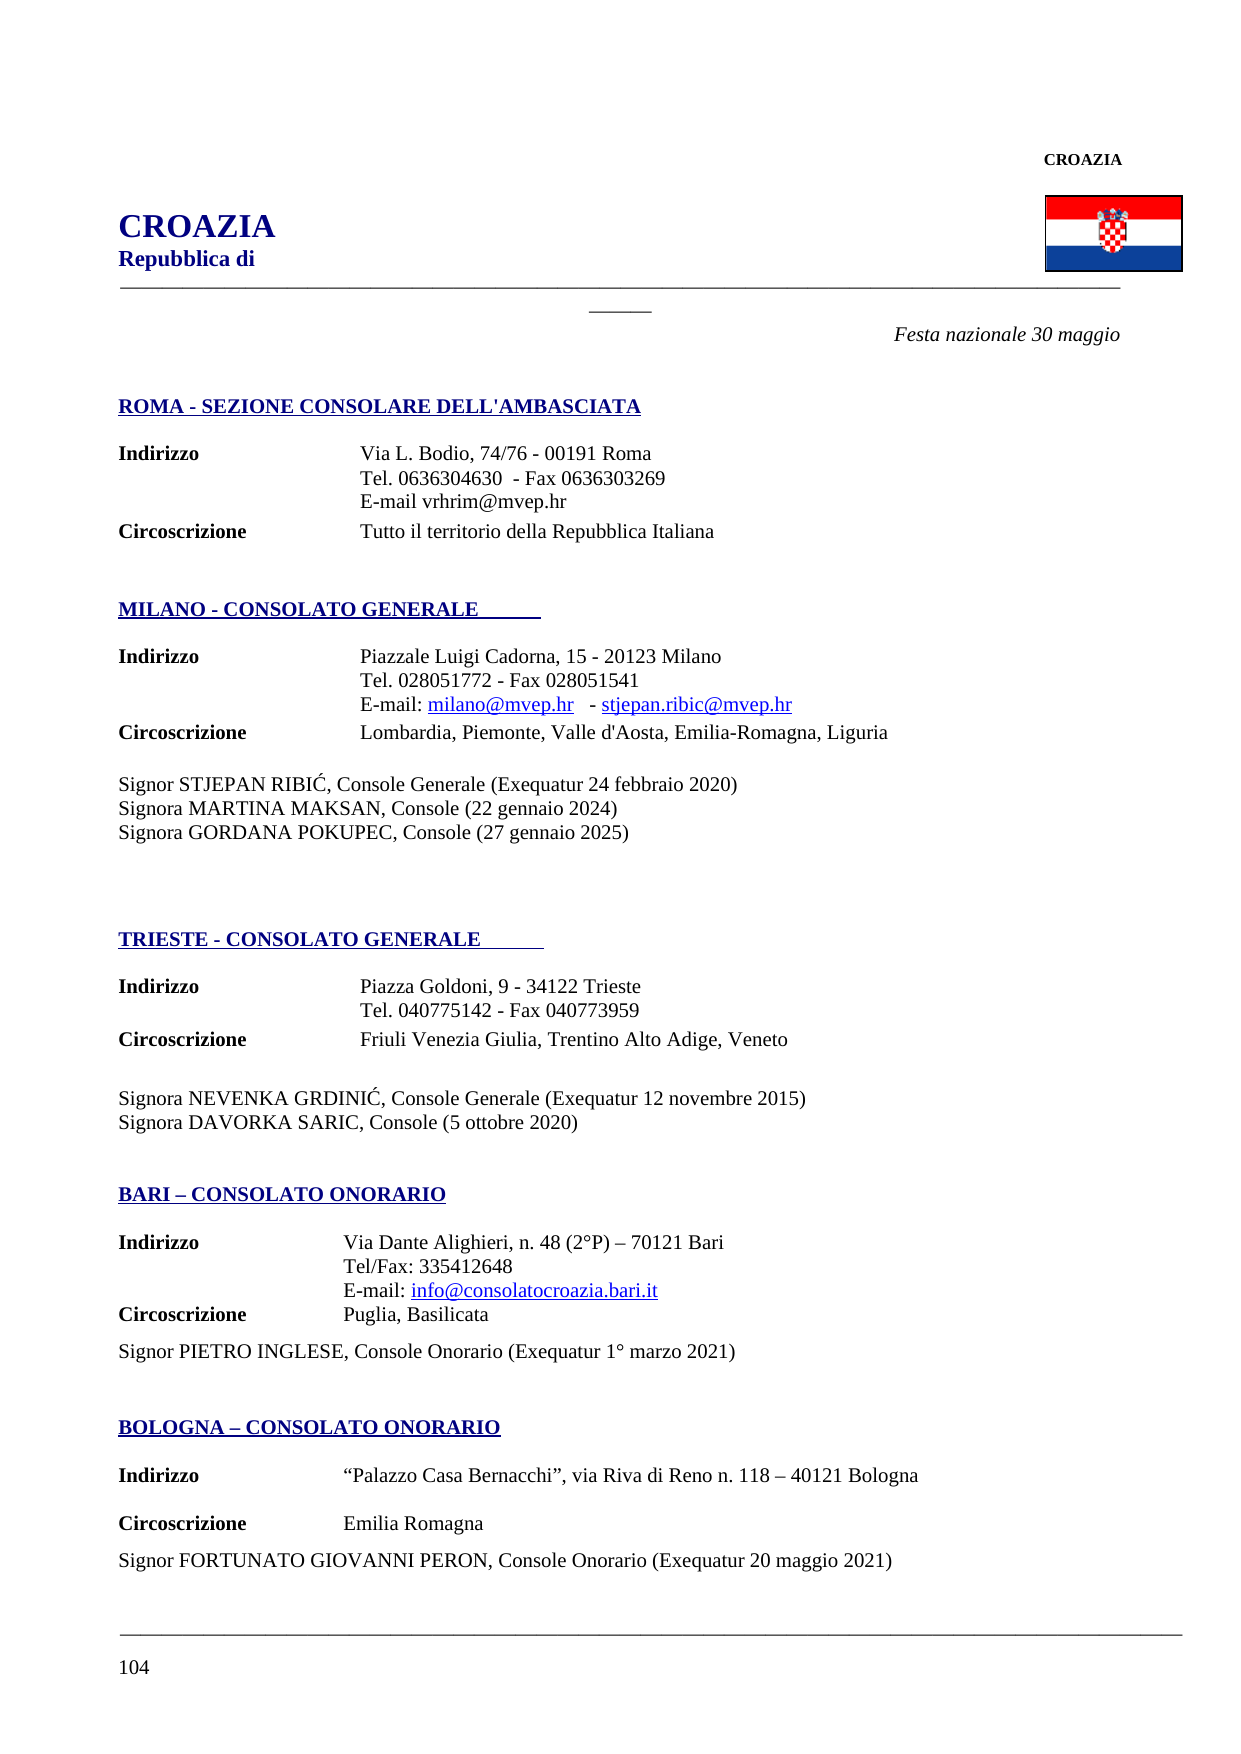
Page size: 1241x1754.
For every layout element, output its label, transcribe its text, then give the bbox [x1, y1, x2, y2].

text Signora GORDANA POKUPEC, Console (27 gennaio 2025) [118, 820, 1122, 844]
text Tel. 040775142 - Fax 040773959 [118, 998, 1122, 1022]
text Circoscrizione Tutto il territorio della Repubblica Italiana [118, 519, 1122, 543]
text Signora DAVORKA SARIC, Console (5 ottobre 2020) [118, 1110, 1122, 1134]
text Indirizzo Via L. Bodio, 74/76 - 00191 Roma [118, 441, 1122, 465]
text Festa nazionale 30 maggio [118, 322, 1122, 346]
picture [1046, 197, 1181, 270]
text ——————————————————————————————————————————————————— [118, 274, 1122, 322]
text E-mail: info@consolatocroazia.bari.it [118, 1278, 1122, 1302]
text Signor PIETRO INGLESE, Console Onorario (Exequatur 1° marzo 2021) [118, 1339, 1122, 1363]
text Tel. 0636304630 - Fax 0636303269 [118, 465, 1122, 489]
text TRIESTE - CONSOLATO GENERALE [118, 927, 1122, 951]
text Circoscrizione Emilia Romagna [118, 1511, 1122, 1535]
text Indirizzo “Palazzo Casa Bernacchi”, via Riva di Reno n. 118 – 40121 Bologna [118, 1463, 1122, 1487]
text E-mail: milano@mvep.hr - stjepan.ribic@mvep.hr [118, 692, 1122, 716]
text BOLOGNA – CONSOLATO ONORARIO [118, 1415, 1122, 1439]
text Circoscrizione Lombardia, Piemonte, Valle d'Aosta, Emilia-Romagna, Liguria [118, 720, 1122, 744]
text Tel/Fax: 335412648 [118, 1254, 1122, 1278]
text Indirizzo Piazzale Luigi Cadorna, 15 - 20123 Milano [118, 643, 1122, 668]
text Circoscrizione Friuli Venezia Giulia, Trentino Alto Adige, Veneto [118, 1026, 1122, 1051]
text BARI – CONSOLATO ONORARIO [118, 1182, 1122, 1206]
text E-mail vrhrim@mvep.hr [118, 489, 1122, 513]
text Signora NEVENKA GRDINIĆ, Console Generale (Exequatur 12 novembre 2015) [118, 1086, 1122, 1110]
text Indirizzo Piazza Goldoni, 9 - 34122 Trieste [118, 974, 1122, 998]
text Signor STJEPAN RIBIĆ, Console Generale (Exequatur 24 febbraio 2020) [118, 772, 1122, 796]
text Repubblica di [118, 245, 1045, 271]
text Circoscrizione Puglia, Basilicata [118, 1302, 1122, 1326]
text ROMA - SEZIONE CONSOLARE DELL'AMBASCIATA [118, 394, 1122, 418]
text MILANO - CONSOLATO GENERALE [118, 597, 1122, 621]
text CROAZIA [118, 150, 1122, 169]
text Indirizzo Via Dante Alighieri, n. 48 (2°P) – 70121 Bari [118, 1230, 1122, 1254]
text Signora MARTINA MAKSAN, Console (22 gennaio 2024) [118, 796, 1122, 820]
text Signor FORTUNATO GIOVANNI PERON, Console Onorario (Exequatur 20 maggio 2021) [118, 1547, 1122, 1572]
text Tel. 028051772 - Fax 028051541 [118, 668, 1122, 692]
text CROAZIA [118, 207, 1045, 245]
